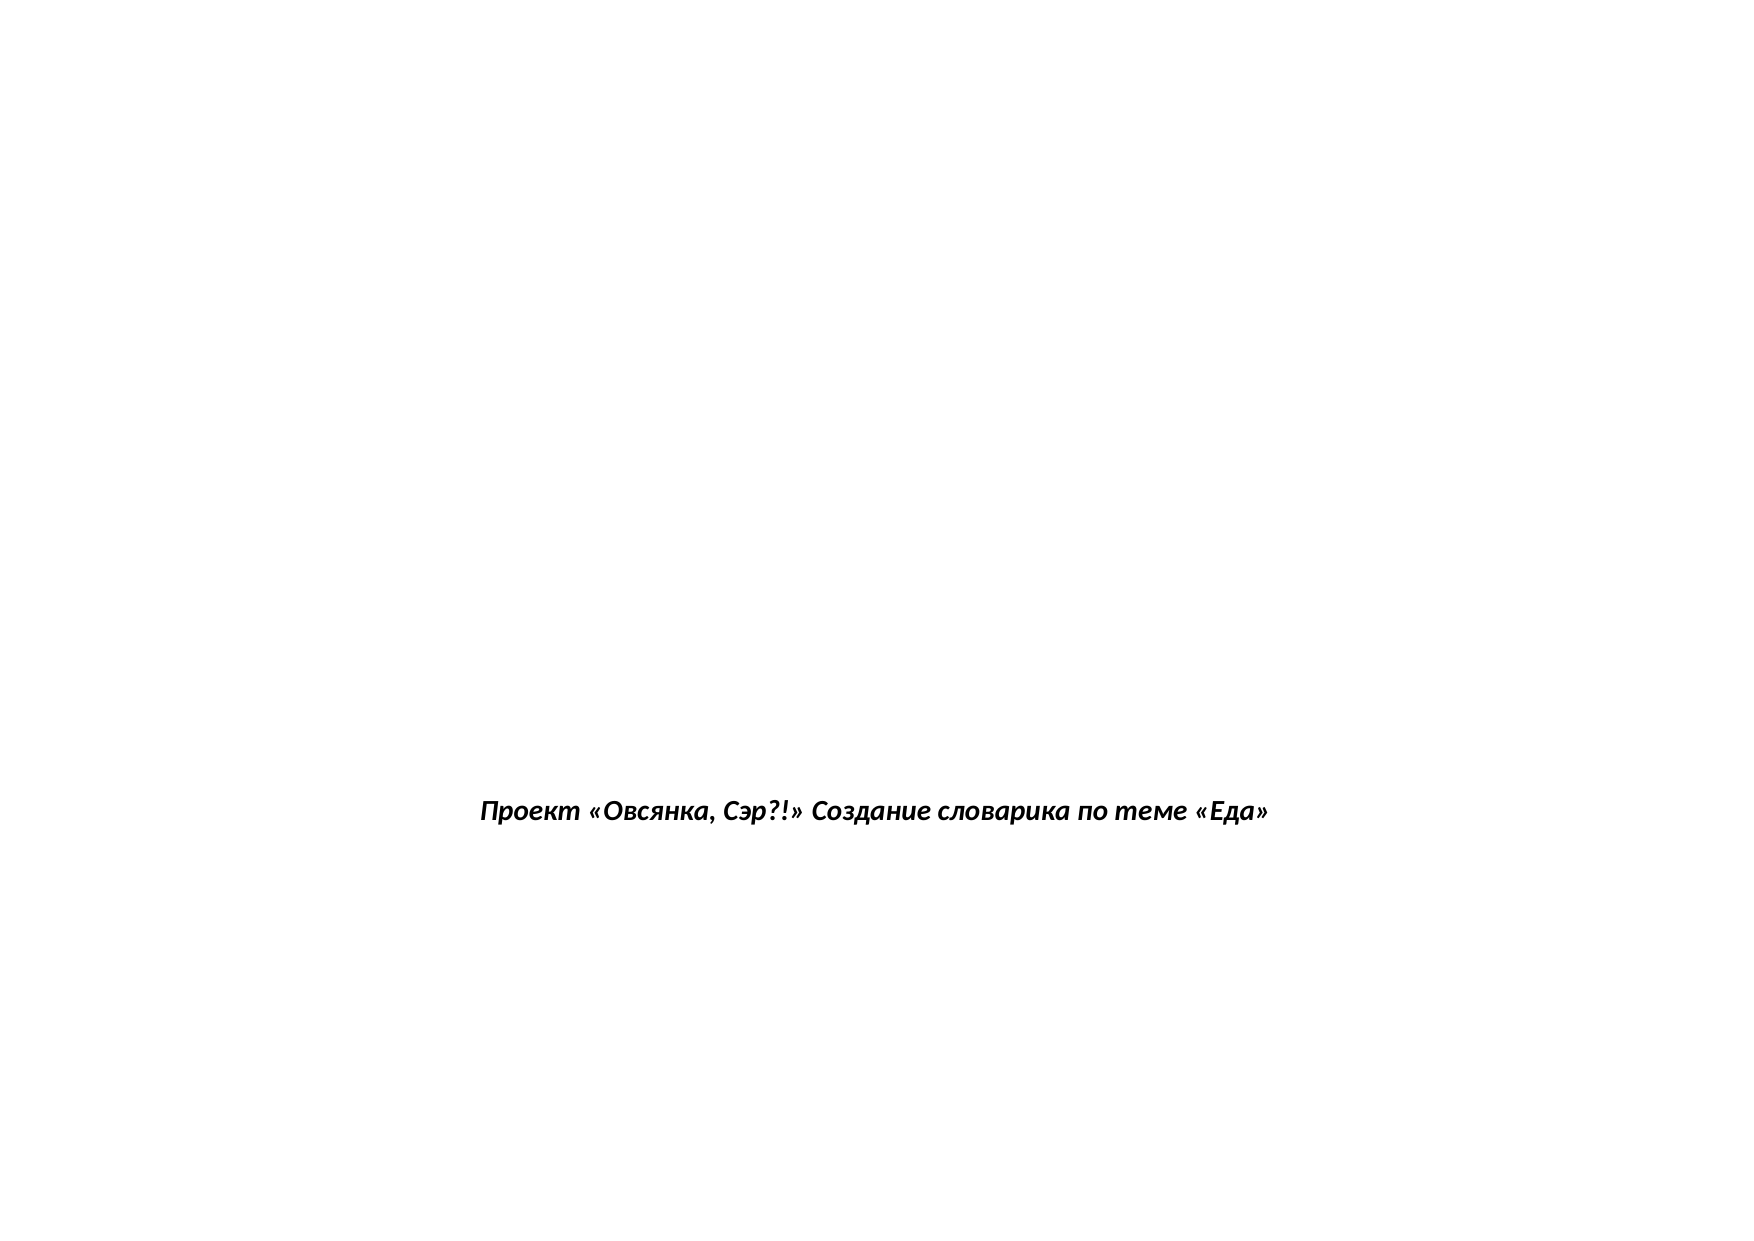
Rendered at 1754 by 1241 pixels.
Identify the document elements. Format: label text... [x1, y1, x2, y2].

text Проект «Овсянка, Сэр?!» Создание словарика по теме «Еда» [118, 792, 1636, 827]
